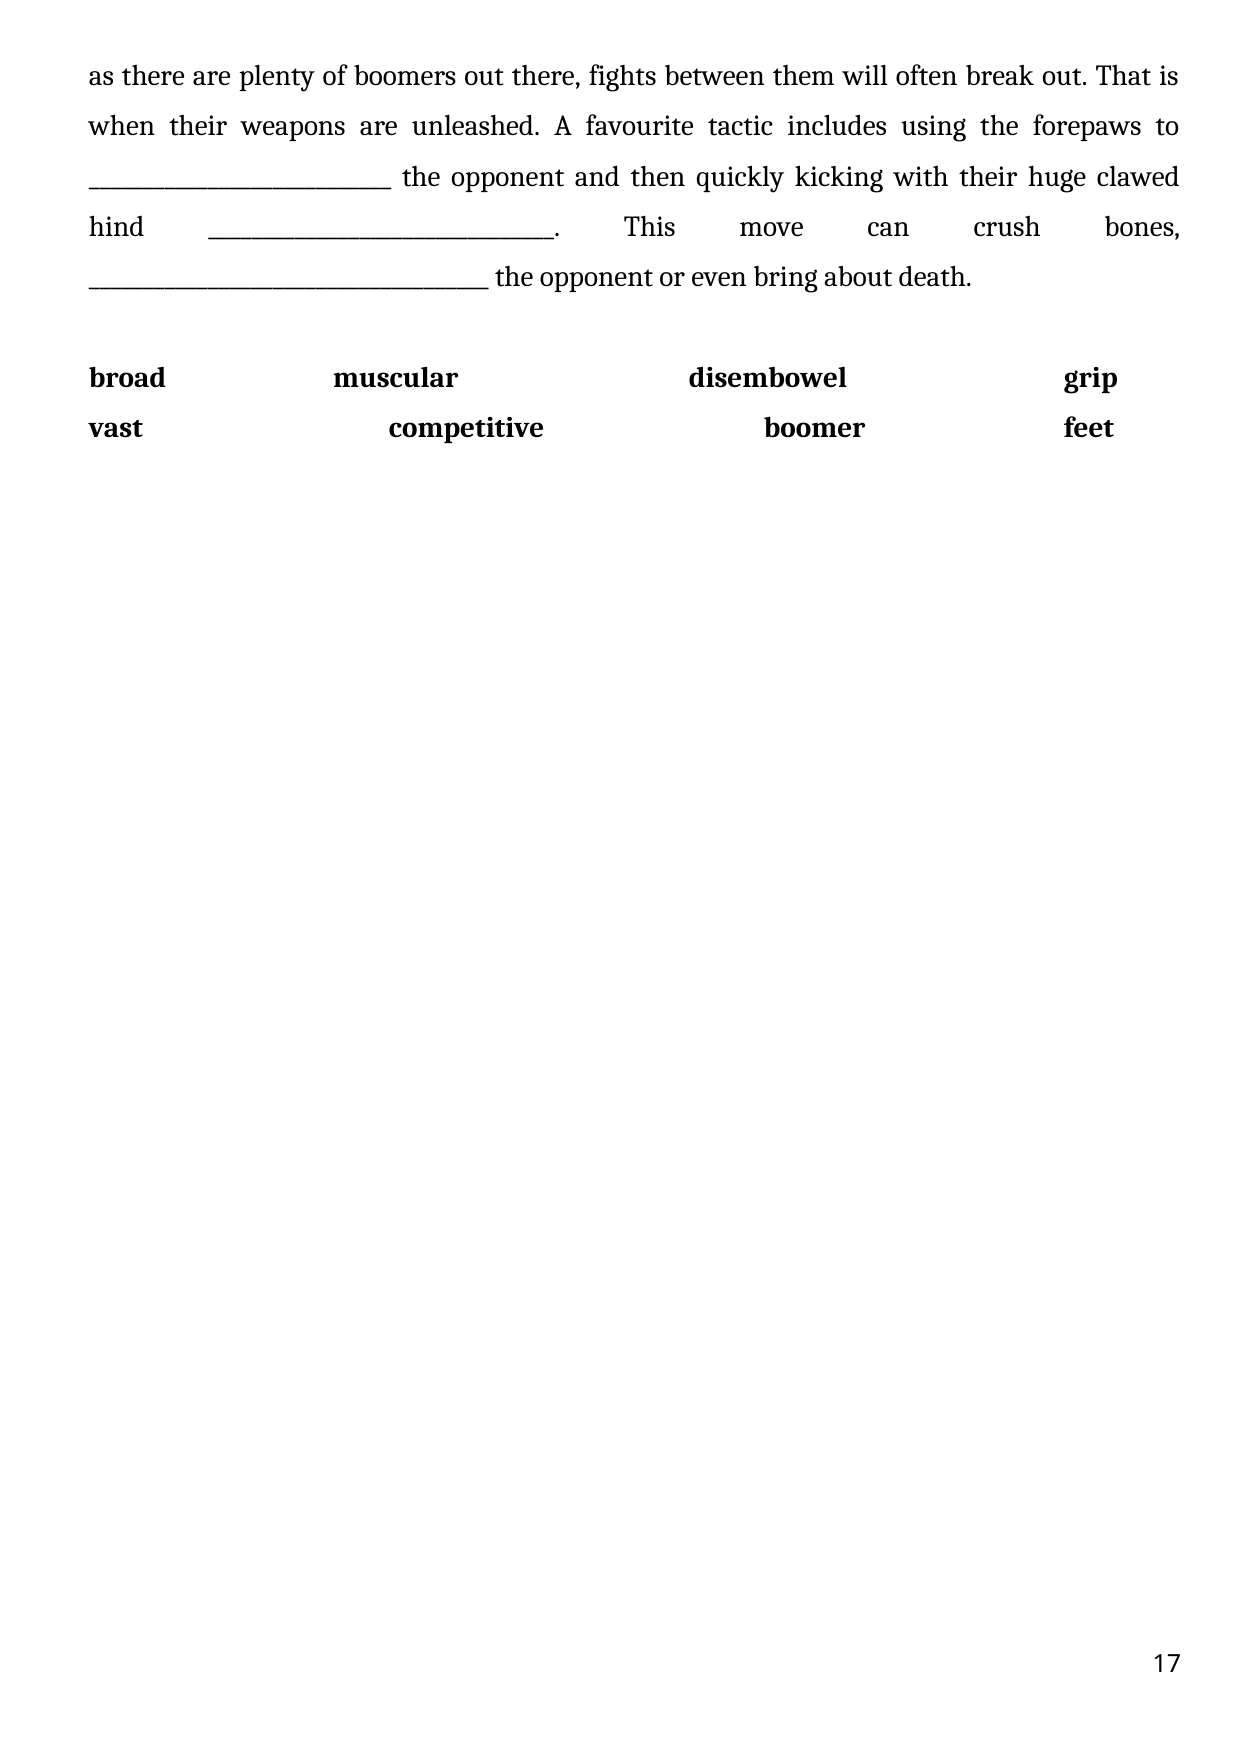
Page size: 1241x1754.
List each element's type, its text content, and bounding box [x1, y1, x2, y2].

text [89, 59, 1181, 294]
text vast competitive boomer feet [89, 411, 1181, 445]
text broad muscular disembowel grip [89, 361, 1181, 394]
